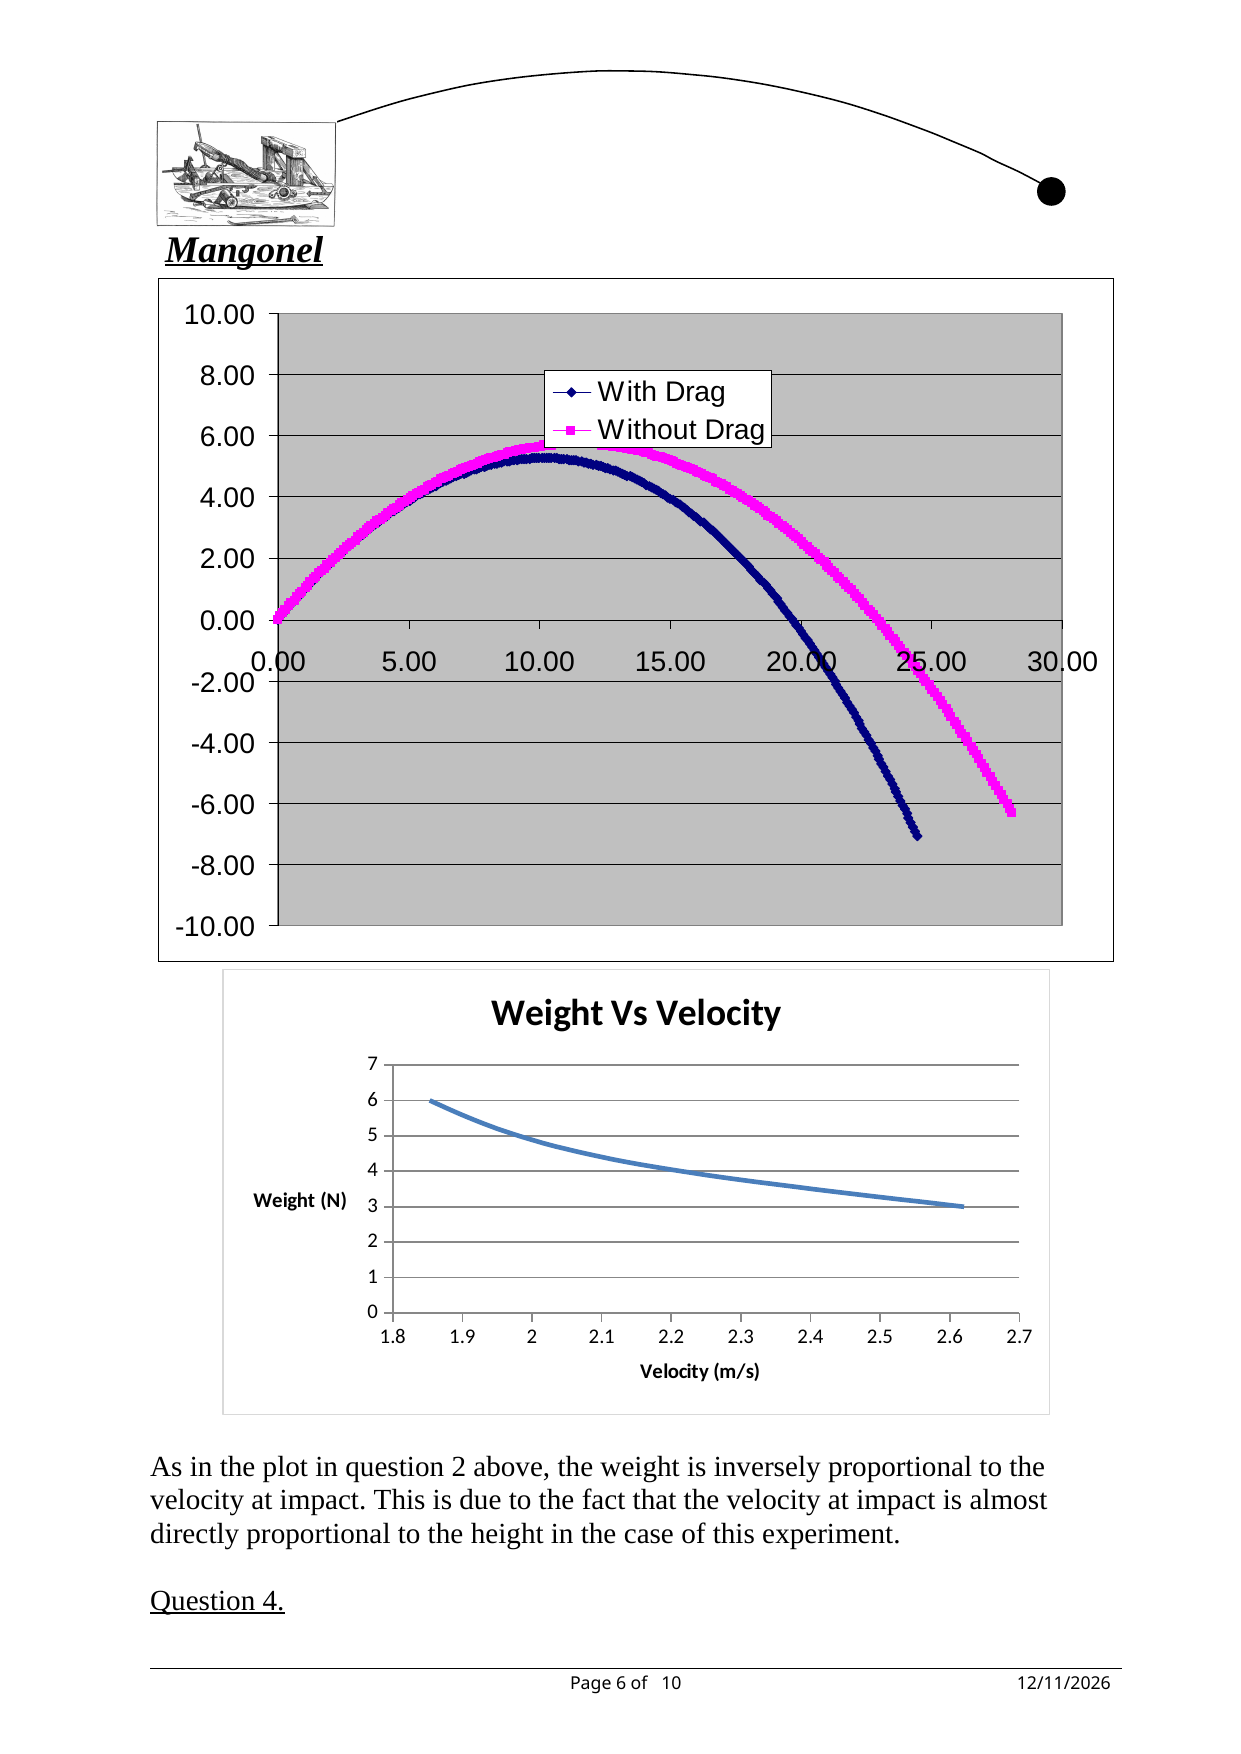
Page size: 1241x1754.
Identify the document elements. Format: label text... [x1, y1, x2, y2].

text As in the plot in question 2 above, the weight is inversely proportional to the velocity at impact. This is due to the fact that the velocity at impact is almost directly proportional to the height in the case of this experiment. [150, 1449, 1122, 1549]
text Question 4. [150, 1583, 1122, 1617]
